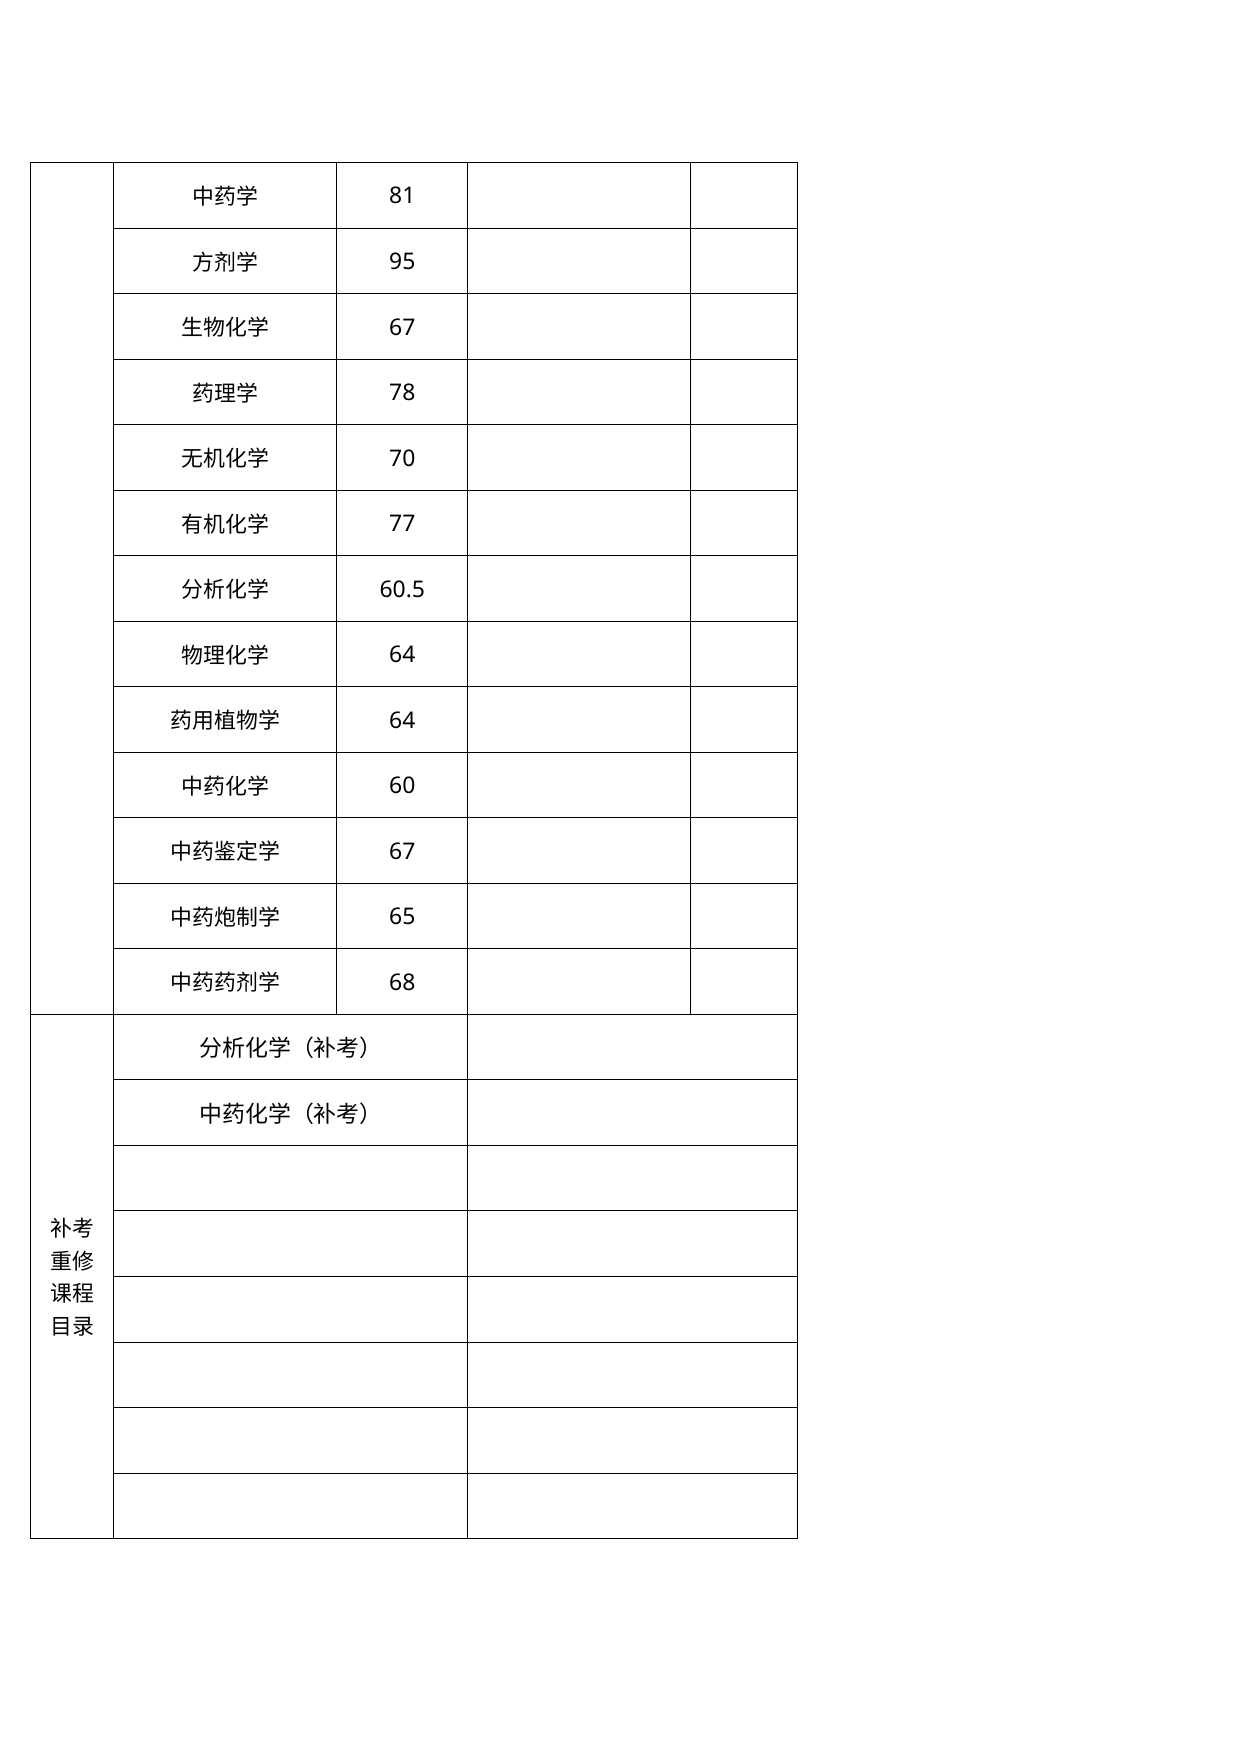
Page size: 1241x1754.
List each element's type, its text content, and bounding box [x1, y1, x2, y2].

table_cell [468, 1080, 797, 1145]
table_cell 药理学 [114, 360, 336, 424]
table_cell [691, 818, 797, 883]
table_cell [691, 753, 797, 817]
table_cell [691, 556, 797, 621]
table_cell [691, 949, 797, 1014]
table_cell [468, 1408, 797, 1472]
table_cell [114, 1146, 467, 1210]
table_cell [691, 294, 797, 358]
table_cell [468, 949, 690, 1014]
table_cell [468, 687, 690, 752]
table_cell 中药化学（补考） [114, 1080, 467, 1145]
table_cell [468, 1015, 797, 1079]
table_cell 67 [337, 294, 467, 358]
table_cell [468, 360, 690, 424]
table_cell [691, 622, 797, 686]
table_cell [468, 1343, 797, 1407]
table_cell 70 [337, 425, 467, 489]
table_cell 分析化学（补考） [114, 1015, 467, 1079]
table_cell [468, 753, 690, 817]
table_cell 81 [337, 163, 467, 227]
table_cell [468, 1474, 797, 1538]
table_cell [114, 1343, 467, 1407]
table_cell 补考重修 课程目录 [31, 1015, 113, 1538]
table_cell [468, 1146, 797, 1210]
table_cell [468, 556, 690, 621]
table_cell [468, 294, 690, 358]
table_cell [468, 229, 690, 293]
table_cell [468, 491, 690, 555]
table_cell [691, 163, 797, 227]
table_cell [468, 818, 690, 883]
table_cell 78 [337, 360, 467, 424]
table_cell 物理化学 [114, 622, 336, 686]
table_cell 中药化学 [114, 753, 336, 817]
table_cell 分析化学 [114, 556, 336, 621]
table_cell [468, 622, 690, 686]
table_cell 生物化学 [114, 294, 336, 358]
table_cell [114, 1408, 467, 1472]
table_cell [114, 1211, 467, 1276]
table_cell 中药药剂学 [114, 949, 336, 1014]
table_cell [114, 1474, 467, 1538]
table_cell 有机化学 [114, 491, 336, 555]
table_cell [691, 687, 797, 752]
table_cell 68 [337, 949, 467, 1014]
table_cell 60 [337, 753, 467, 817]
table_cell 65 [337, 884, 467, 948]
table_cell [691, 229, 797, 293]
table_cell 方剂学 [114, 229, 336, 293]
table_cell [691, 360, 797, 424]
table_cell [468, 425, 690, 489]
table_cell [691, 491, 797, 555]
table_cell 60.5 [337, 556, 467, 621]
table_cell 77 [337, 491, 467, 555]
table_cell [691, 425, 797, 489]
table_cell [691, 884, 797, 948]
table_cell 67 [337, 818, 467, 883]
table_cell [468, 1211, 797, 1276]
table_cell 中药炮制学 [114, 884, 336, 948]
table_cell 中药鉴定学 [114, 818, 336, 883]
table_cell 64 [337, 622, 467, 686]
table_cell [114, 1277, 467, 1341]
table_cell 95 [337, 229, 467, 293]
table_cell [468, 163, 690, 227]
table_cell 药用植物学 [114, 687, 336, 752]
table_cell [468, 1277, 797, 1341]
table_cell 无机化学 [114, 425, 336, 489]
table_cell 中药学 [114, 163, 336, 227]
table_cell 64 [337, 687, 467, 752]
table_cell [468, 884, 690, 948]
